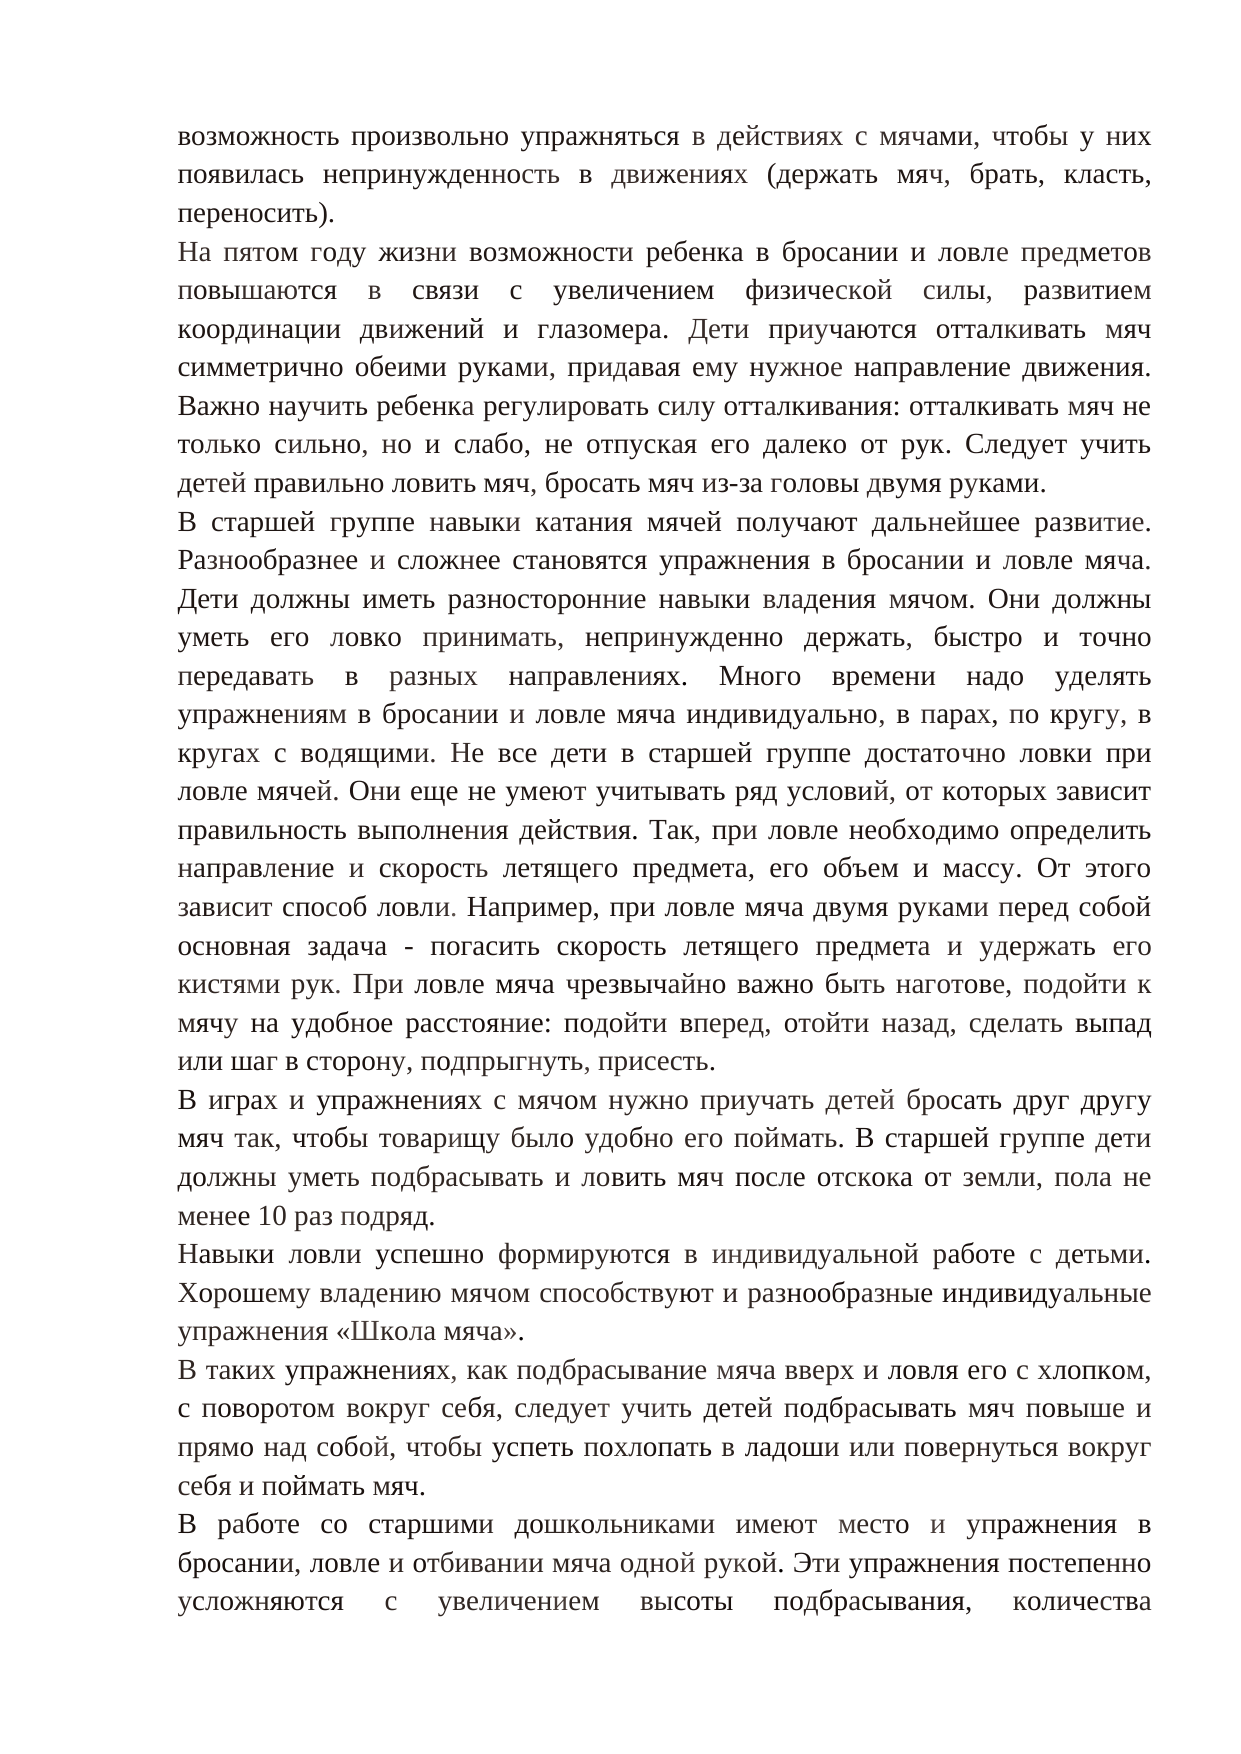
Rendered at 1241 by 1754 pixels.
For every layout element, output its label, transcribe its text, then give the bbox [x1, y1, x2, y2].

text В таких упражнениях, как подбрасывание мяча вверх и ловля его с хлопком, с поворотом вокруг себя, следует учить детей подбрасывать мяч повыше и прямо над собой, чтобы успеть похлопать в ладоши или повернуться вокруг себя и поймать мяч. [177, 1352, 1152, 1501]
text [177, 118, 1152, 229]
text В старшей группе навыки катания мячей получают дальнейшее развитие. Разнообразнее и сложнее становятся упражнения в бросании и ловле мяча. Дети должны иметь разносторонние навыки владения мячом. Они должны уметь его ловко принимать, непринужденно держать, быстро и точно передавать в разных направлениях. Много времени надо уделять упражнениям в бросании и ловле мяча индивидуально, в парах, по кругу, в кругах с водящими. Не все дети в старшей группе достаточно ловки при ловле мячей. Они еще не умеют учитывать ряд условий, от которых зависит правильность выполнения действия. Так, при ловле необходимо определить направление и скорость летящего предмета, его объем и массу. От этого зависит способ ловли. Например, при ловле мяча двумя руками перед собой основная задача - погасить скорость летящего предмета и удержать его кистями рук. При ловле мяча чрезвычайно важно быть наготове, подойти к мячу на удобное расстояние: подойти вперед, отойти назад, сделать выпад или шаг в сторону, подпрыгнуть, присесть. [177, 504, 1152, 1077]
text В играх и упражнениях с мячом нужно приучать детей бросать друг другу мяч так, чтобы товарищу было удобно его поймать. В старшей группе дети должны уметь подбрасывать и ловить мяч после отскока от земли, пола не менее 10 раз подряд. [177, 1082, 1152, 1231]
text На пятом году жизни возможности ребенка в бросании и ловле предметов повышаются в связи с увеличением физической силы, развитием координации движений и глазомера. Дети приучаются отталкивать мяч симметрично обеими руками, придавая ему нужное направление движения. Важно научить ребенка регулировать силу отталкивания: отталкивать мяч не только сильно, но и слабо, не отпуская его далеко от рук. Следует учить детей правильно ловить мяч, бросать мяч из-за головы двумя руками. [177, 234, 1152, 499]
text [177, 1506, 1152, 1617]
text Навыки ловли успешно формируются в индивидуальной работе с детьми. Хорошему владению мячом способствуют и разнообразные индивидуальные упражнения «Школа мяча». [177, 1236, 1152, 1347]
